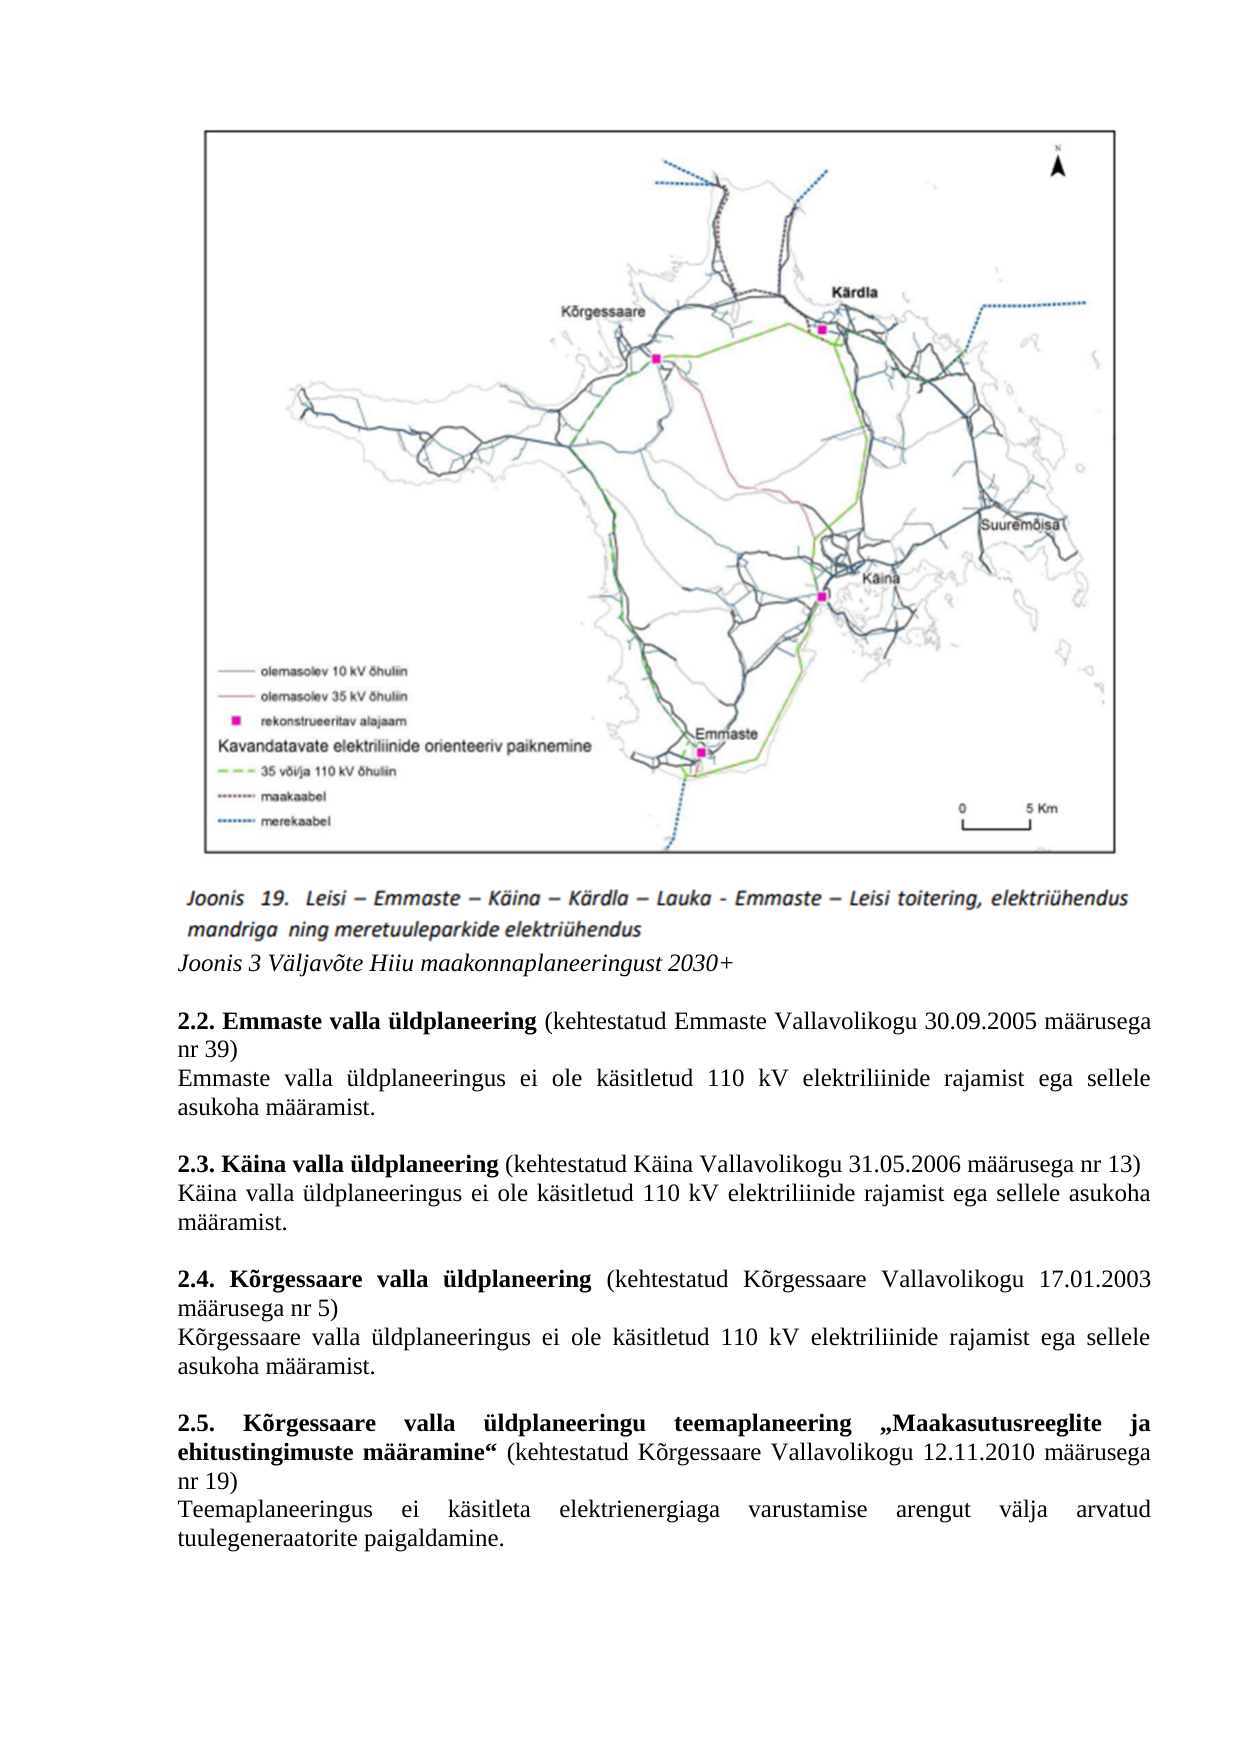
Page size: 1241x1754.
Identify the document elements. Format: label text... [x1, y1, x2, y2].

text Kõrgessaare valla üldplaneeringus ei ole käsitletud 110 kV elektriliinide rajamist ega sellele asukoha määramist. [177, 1322, 1152, 1379]
picture [177, 118, 1148, 949]
text 2.3. Käina valla üldplaneering (kehtestatud Käina Vallavolikogu 31.05.2006 määrusega nr 13) [177, 1149, 1152, 1178]
text 2.5. Kõrgessaare valla üldplaneeringu teemaplaneering „Maakasutusreeglite ja ehitustingimuste määramine“ (kehtestatud Kõrgessaare Vallavolikogu 12.11.2010 määrusega nr 19) [177, 1408, 1152, 1494]
text Käina valla üldplaneeringus ei ole käsitletud 110 kV elektriliinide rajamist ega sellele asukoha määramist. [177, 1178, 1152, 1236]
text 2.2. Emmaste valla üldplaneering (kehtestatud Emmaste Vallavolikogu 30.09.2005 määrusega nr 39) [177, 1006, 1152, 1063]
text Emmaste valla üldplaneeringus ei ole käsitletud 110 kV elektriliinide rajamist ega sellele asukoha määramist. [177, 1063, 1152, 1121]
text Teemaplaneeringus ei käsitleta elektrienergiaga varustamise arengut välja arvatud tuulegeneraatorite paigaldamine. [177, 1494, 1152, 1552]
text 2.4. Kõrgessaare valla üldplaneering (kehtestatud Kõrgessaare Vallavolikogu 17.01.2003 määrusega nr 5) [177, 1264, 1152, 1322]
text Joonis 3 Väljavõte Hiiu maakonnaplaneeringust 2030+ [177, 948, 1152, 977]
